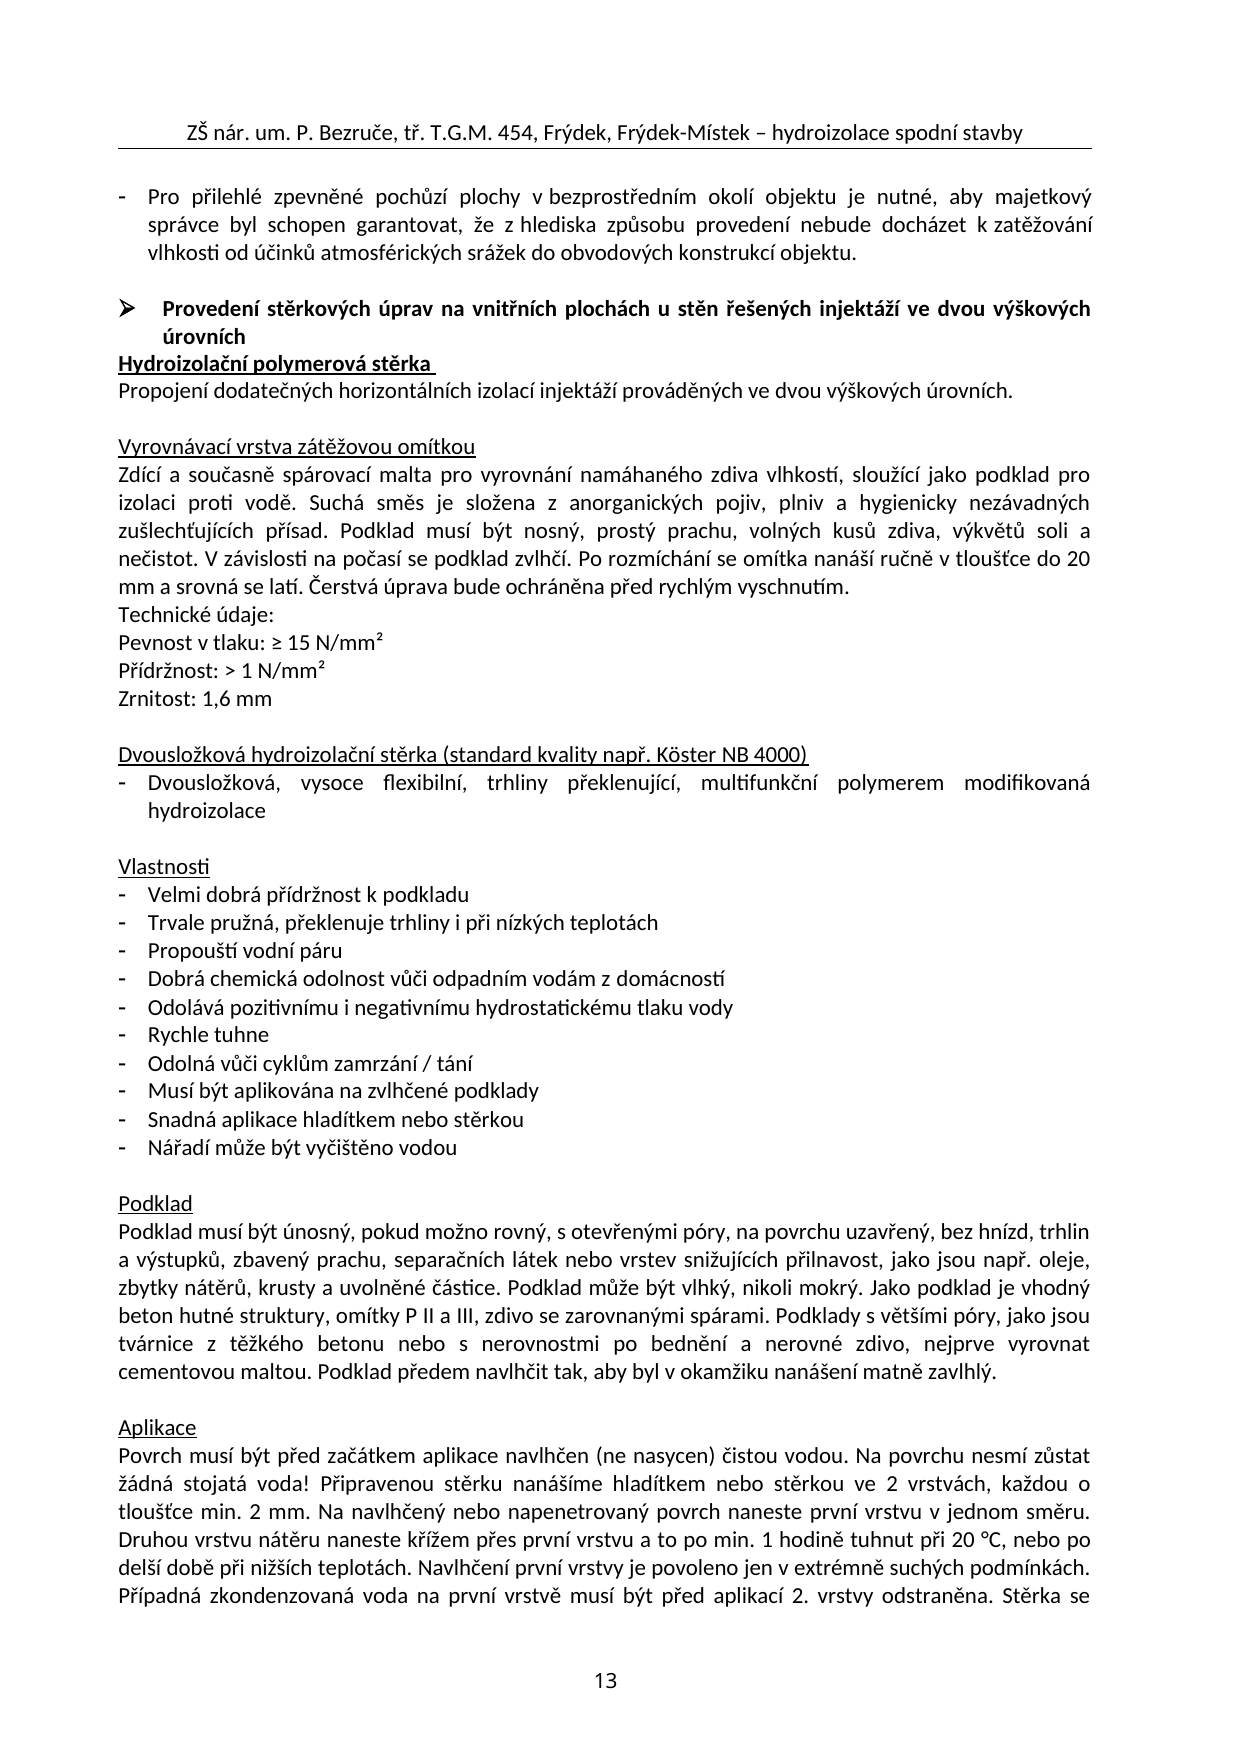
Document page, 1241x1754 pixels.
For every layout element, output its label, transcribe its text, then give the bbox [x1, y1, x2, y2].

list Propouští vodní páru [118, 937, 1092, 964]
text Podklad [118, 1189, 1092, 1217]
list Odolává pozitivnímu i negativnímu hydrostatickému tlaku vody [118, 993, 1092, 1021]
list Dobrá chemická odolnost vůči odpadním vodám z domácností [118, 964, 1092, 993]
text Vyrovnávací vrstva zátěžovou omítkou [118, 432, 1092, 460]
text Zrnitost: 1,6 mm [118, 684, 1092, 712]
text Pevnost v tlaku: ≥ 15 N/mm² [118, 628, 1092, 656]
text Dvousložková hydroizolační stěrka (standard kvality např. Köster NB 4000) [118, 740, 1092, 768]
list Odolná vůči cyklům zamrzání / tání [118, 1049, 1092, 1077]
list Trvale pružná, překlenuje trhliny i při nízkých teplotách [118, 908, 1092, 937]
text Podklad musí být únosný, pokud možno rovný, s otevřenými póry, na povrchu uzavřený, bez hnízd, trhlin a výstupků, zbavený prachu, separačních látek nebo vrstev snižujících přilnavost, jako jsou např. oleje, zbytky nátěrů, krusty a uvolněné částice. Podklad může být vlhký, nikoli mokrý. Jako podklad je vhodný beton hutné struktury, omítky P II a III, zdivo se zarovnanými spárami. Podklady s většími póry, jako jsou tvárnice z těžkého betonu nebo s nerovnostmi po bednění a nerovné zdivo, nejprve vyrovnat cementovou maltou. Podklad předem navlhčit tak, aby byl v okamžiku nanášení matně zavlhlý. [118, 1217, 1092, 1385]
list Rychle tuhne [118, 1021, 1092, 1049]
text Přídržnost: > 1 N/mm² [118, 656, 1092, 684]
list Nářadí může být vyčištěno vodou [118, 1133, 1092, 1161]
list Provedení stěrkových úprav na vnitřních plochách u stěn řešených injektáží ve dvou výškových úrovních [118, 294, 1092, 350]
list Velmi dobrá přídržnost k podkladu [118, 881, 1092, 908]
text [118, 1441, 1092, 1609]
text Vlastnosti [118, 852, 1092, 881]
list Dvousložková, vysoce flexibilní, trhliny překlenující, multifunkční polymerem modifikovaná hydroizolace [118, 768, 1092, 824]
text Technické údaje: [118, 600, 1092, 628]
text Zdící a současně spárovací malta pro vyrovnání namáhaného zdiva vlhkostí, sloužící jako podklad pro izolaci proti vodě. Suchá směs je složena z anorganických pojiv, plniv a hygienicky nezávadných zušlechťujících přísad. Podklad musí být nosný, prostý prachu, volných kusů zdiva, výkvětů soli a nečistot. V závislosti na počasí se podklad zvlhčí. Po rozmíchání se omítka nanáší ručně v tloušťce do 20 mm a srovná se latí. Čerstvá úprava bude ochráněna před rychlým vyschnutím. [118, 460, 1092, 600]
text Propojení dodatečných horizontálních izolací injektáží prováděných ve dvou výškových úrovních. [118, 377, 1092, 404]
list Snadná aplikace hladítkem nebo stěrkou [118, 1105, 1092, 1133]
list Pro přilehlé zpevněné pochůzí plochy v bezprostředním okolí objektu je nutné, aby majetkový správce byl schopen garantovat, že z hlediska způsobu provedení nebude docházet k zatěžování vlhkosti od účinků atmosférických srážek do obvodových konstrukcí objektu. [118, 182, 1092, 266]
text Hydroizolační polymerová stěrka [118, 350, 1092, 377]
list Musí být aplikována na zvlhčené podklady [118, 1077, 1092, 1105]
text Aplikace [118, 1413, 1092, 1441]
